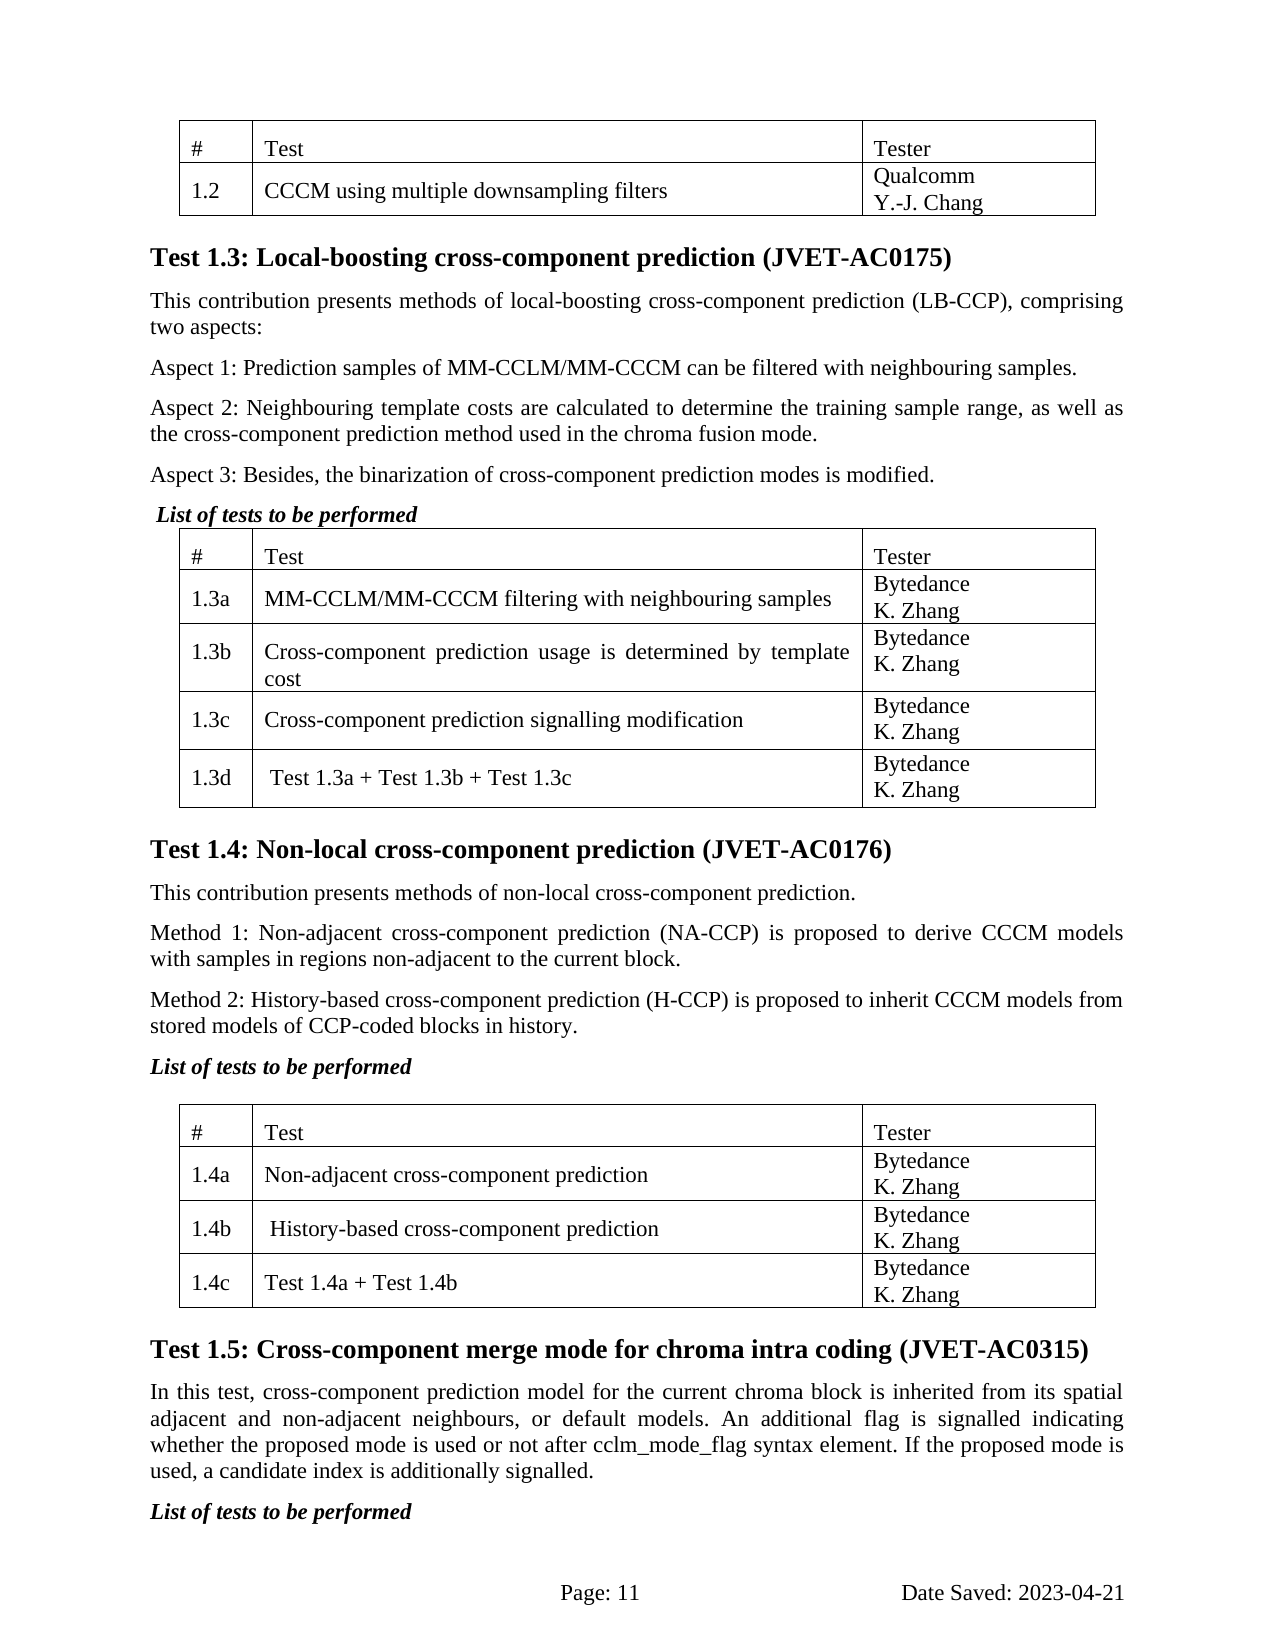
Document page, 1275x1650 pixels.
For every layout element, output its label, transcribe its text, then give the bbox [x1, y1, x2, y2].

table_cell MM-CCLM/MM-CCCM filtering with neighbouring samples [253, 570, 862, 623]
table_cell Qualcomm Y.-J. Chang [863, 163, 1095, 215]
table_cell Bytedance K. Zhang [863, 624, 1095, 691]
text Method 2: History-based cross-component prediction (H-CCP) is proposed to inherit CCCM models from stored models of CCP-coded blocks in history. [150, 986, 1125, 1039]
subtitle Test 1.4: Non-local cross-component prediction (JVET-AC0176) [150, 833, 1125, 864]
text This contribution presents methods of non-local cross-component prediction. [150, 879, 1125, 905]
table_cell 1.2 [180, 163, 252, 215]
text Method 1: Non-adjacent cross-component prediction (NA-CCP) is proposed to derive CCCM models with samples in regions non-adjacent to the current block. [150, 919, 1125, 972]
table_header # [180, 529, 252, 569]
table_cell 1.3d [180, 750, 252, 807]
table_header # [180, 1105, 252, 1146]
table_cell History-based cross-component prediction [253, 1201, 862, 1253]
text Aspect 3: Besides, the binarization of cross-component prediction modes is modified. [150, 461, 1125, 487]
text List of tests to be performed [150, 1053, 1125, 1079]
table_cell Bytedance K. Zhang [863, 570, 1095, 623]
text This contribution presents methods of local-boosting cross-component prediction (LB-CCP), comprising two aspects: [150, 287, 1125, 339]
table_cell 1.4c [180, 1254, 252, 1307]
table_header Tester [863, 121, 1095, 162]
table_cell Bytedance K. Zhang [863, 1201, 1095, 1253]
table_cell 1.3b [180, 624, 252, 691]
table_header Test [253, 1105, 862, 1146]
table_header Test [253, 121, 862, 162]
text Aspect 1: Prediction samples of MM-CCLM/MM-CCCM can be filtered with neighbouring samples. [150, 353, 1125, 380]
table_cell CCCM using multiple downsampling filters [253, 163, 862, 215]
table_header # [180, 121, 252, 162]
table_cell Bytedance K. Zhang [863, 1254, 1095, 1307]
table_cell 1.3a [180, 570, 252, 623]
table_cell Bytedance K. Zhang [863, 1147, 1095, 1199]
table_cell 1.3c [180, 692, 252, 749]
text List of tests to be performed [150, 501, 1125, 528]
table_header Tester [863, 1105, 1095, 1146]
table_cell Non-adjacent cross-component prediction [253, 1147, 862, 1199]
table_cell Bytedance K. Zhang [863, 750, 1095, 807]
table_header Test [253, 529, 862, 569]
table_cell Test 1.4a + Test 1.4b [253, 1254, 862, 1307]
subtitle Test 1.3: Local-boosting cross-component prediction (JVET-AC0175) [150, 241, 1125, 272]
table_header Tester [863, 529, 1095, 569]
text In this test, cross-component prediction model for the current chroma block is inherited from its spatial adjacent and non-adjacent neighbours, or default models. An additional flag is signalled indicating whether the proposed mode is used or not after cclm_mode_flag syntax element. If the proposed mode is used, a candidate index is additionally signalled. [150, 1378, 1125, 1484]
table_cell 1.4a [180, 1147, 252, 1199]
table_cell Cross-component prediction usage is determined by template cost [253, 624, 862, 691]
table_cell Test 1.3a + Test 1.3b + Test 1.3c [253, 750, 862, 807]
table_cell Cross-component prediction signalling modification [253, 692, 862, 749]
text Aspect 2: Neighbouring template costs are calculated to determine the training sample range, as well as the cross-component prediction method used in the chroma fusion mode. [150, 394, 1125, 447]
subtitle Test 1.5: Cross-component merge mode for chroma intra coding (JVET-AC0315) [150, 1333, 1125, 1364]
text List of tests to be performed [150, 1498, 1125, 1524]
table_cell Bytedance K. Zhang [863, 692, 1095, 749]
table_cell 1.4b [180, 1201, 252, 1253]
